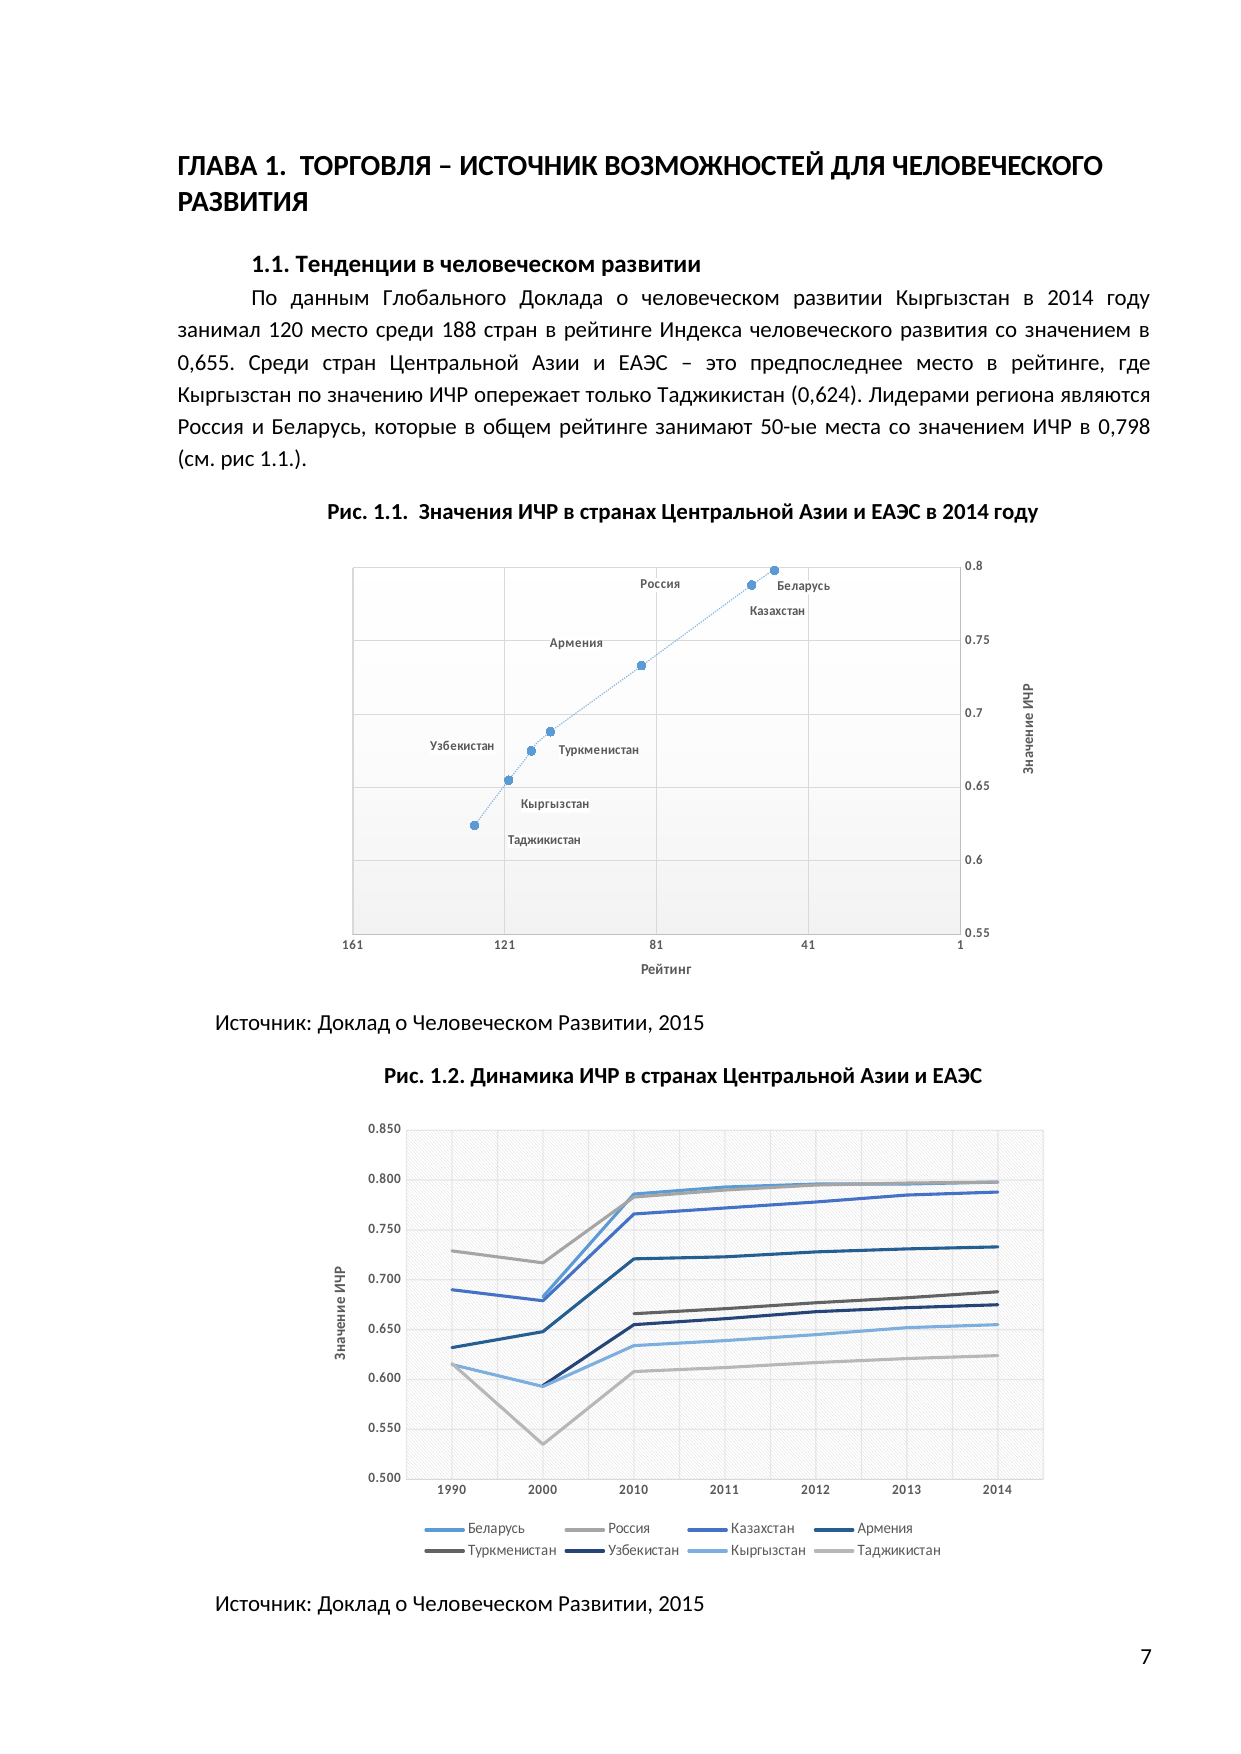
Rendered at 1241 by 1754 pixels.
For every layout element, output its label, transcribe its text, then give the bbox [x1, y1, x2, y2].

subtitle ГЛАВА 1. ТОРГОВЛЯ – ИСТОЧНИК ВОЗМОЖНОСТЕЙ ДЛЯ ЧЕЛОВЕЧЕСКОГО РАЗВИТИЯ [177, 147, 1152, 218]
text Рис. 1.1. Значения ИЧР в странах Центральной Азии и ЕАЭС в 2014 году [177, 497, 1152, 525]
text По данным Глобального Доклада о человеческом развитии Кыргызстан в 2014 году занимал 120 место среди 188 стран в рейтинге Индекса человеческого развития со значением в 0,655. Среди стран Центральной Азии и ЕАЭС – это предпоследнее место в рейтинге, где Кыргызстан по значению ИЧР опережает только Таджикистан (0,624). Лидерами региона являются Россия и Беларусь, которые в общем рейтинге занимают 50-ые места со значением ИЧР в 0,798 (см. рис 1.1.). [177, 283, 1152, 472]
text Источник: Доклад о Человеческом Развитии, 2015 [177, 1008, 1152, 1036]
text Источник: Доклад о Человеческом Развитии, 2015 [177, 1589, 1152, 1617]
subtitle 1.1. Тенденции в человеческом развитии [177, 248, 1152, 278]
text Рис. 1.2. Динамика ИЧР в странах Центральной Азии и ЕАЭС [177, 1061, 1152, 1089]
